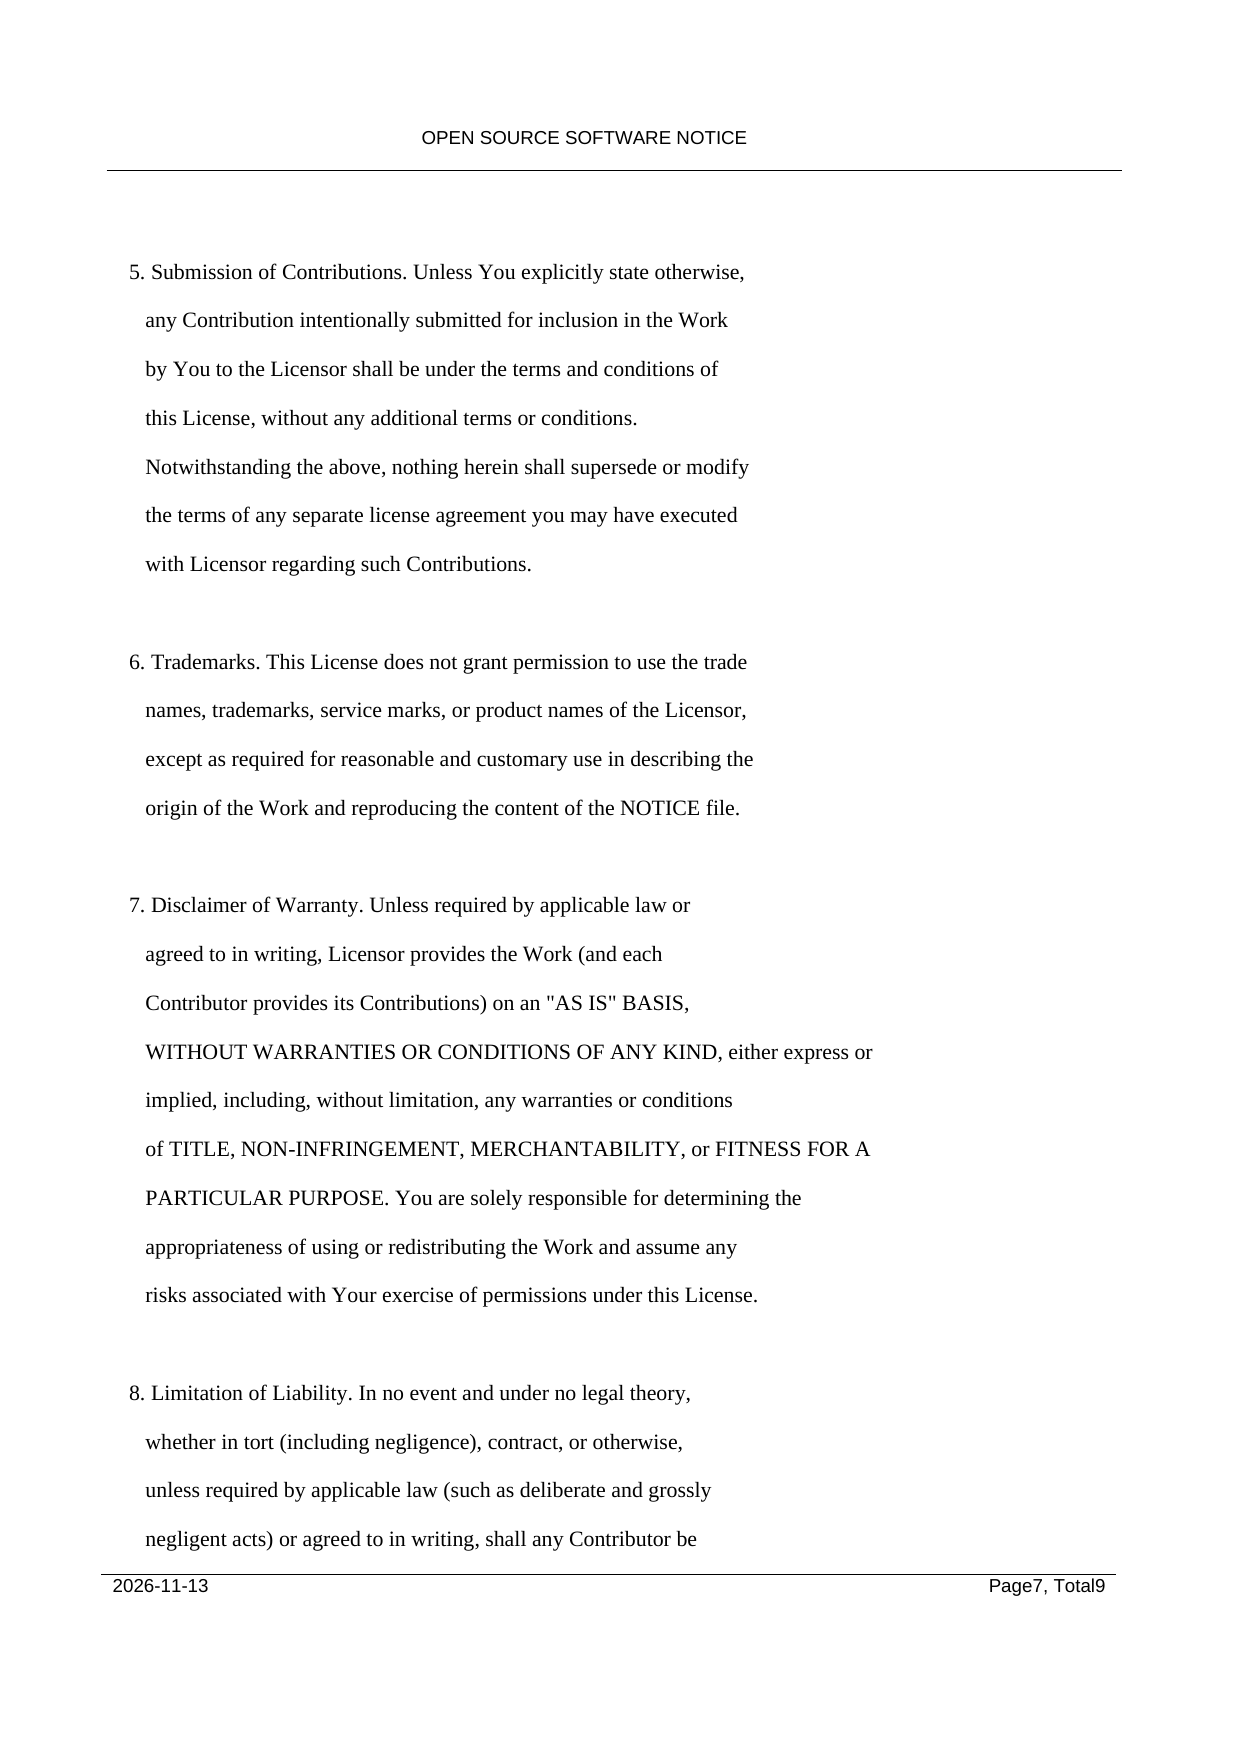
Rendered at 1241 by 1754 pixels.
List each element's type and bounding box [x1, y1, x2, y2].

text [112, 206, 1128, 1555]
